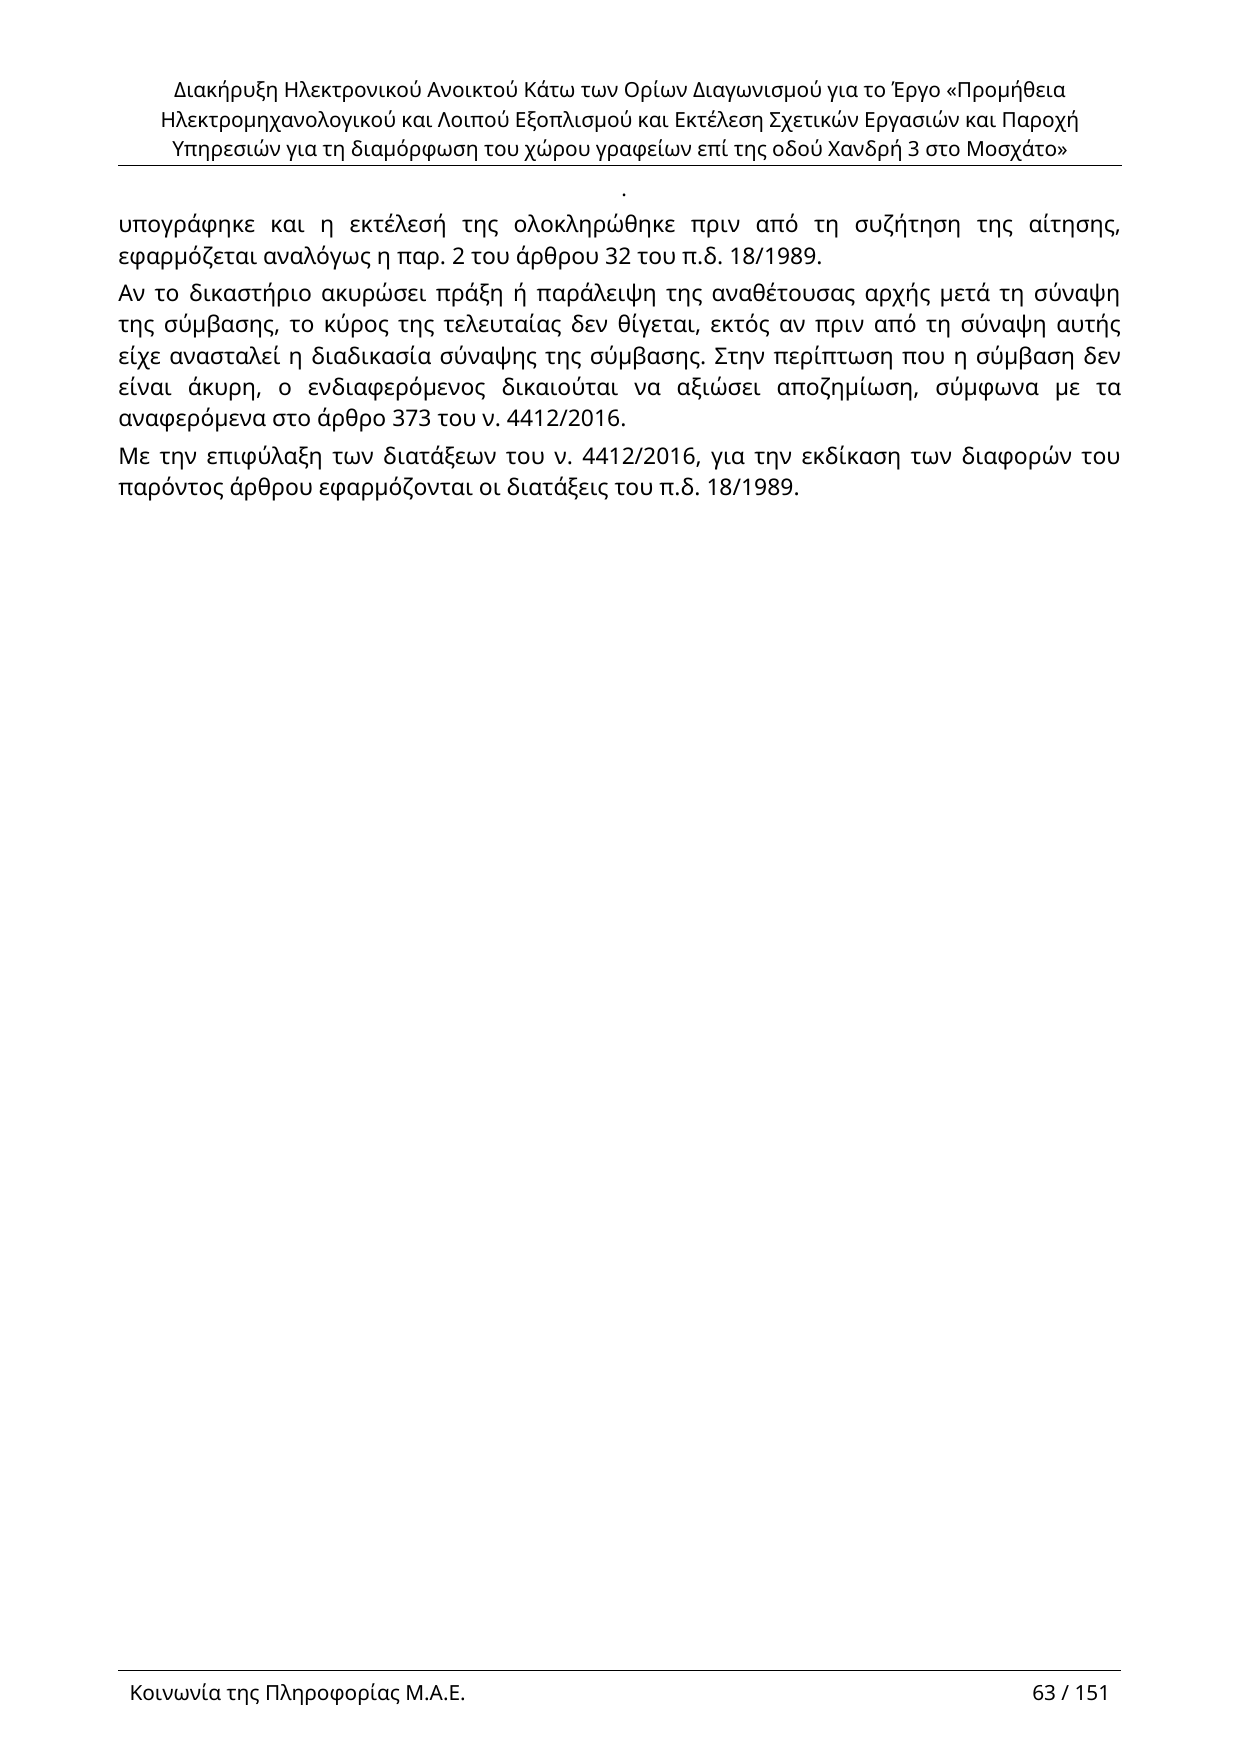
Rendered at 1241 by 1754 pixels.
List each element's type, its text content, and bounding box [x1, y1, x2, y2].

text Αν το δικαστήριο ακυρώσει πράξη ή παράλειψη της αναθέτουσας αρχής μετά τη σύναψη της σύμβασης, το κύρος της τελευταίας δεν θίγεται, εκτός αν πριν από τη σύναψη αυτής είχε ανασταλεί η διαδικασία σύναψης της σύμβασης. Στην περίπτωση που η σύμβαση δεν είναι άκυρη, ο ενδιαφερόμενος δικαιούται να αξιώσει αποζημίωση, σύμφωνα με τα αναφερόμενα στο άρθρο 373 του ν. 4412/2016. [118, 277, 1122, 433]
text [118, 208, 1122, 271]
text Με την επιφύλαξη των διατάξεων του ν. 4412/2016, για την εκδίκαση των διαφορών του παρόντος άρθρου εφαρμόζονται οι διατάξεις του π.δ. 18/1989. [118, 440, 1122, 502]
